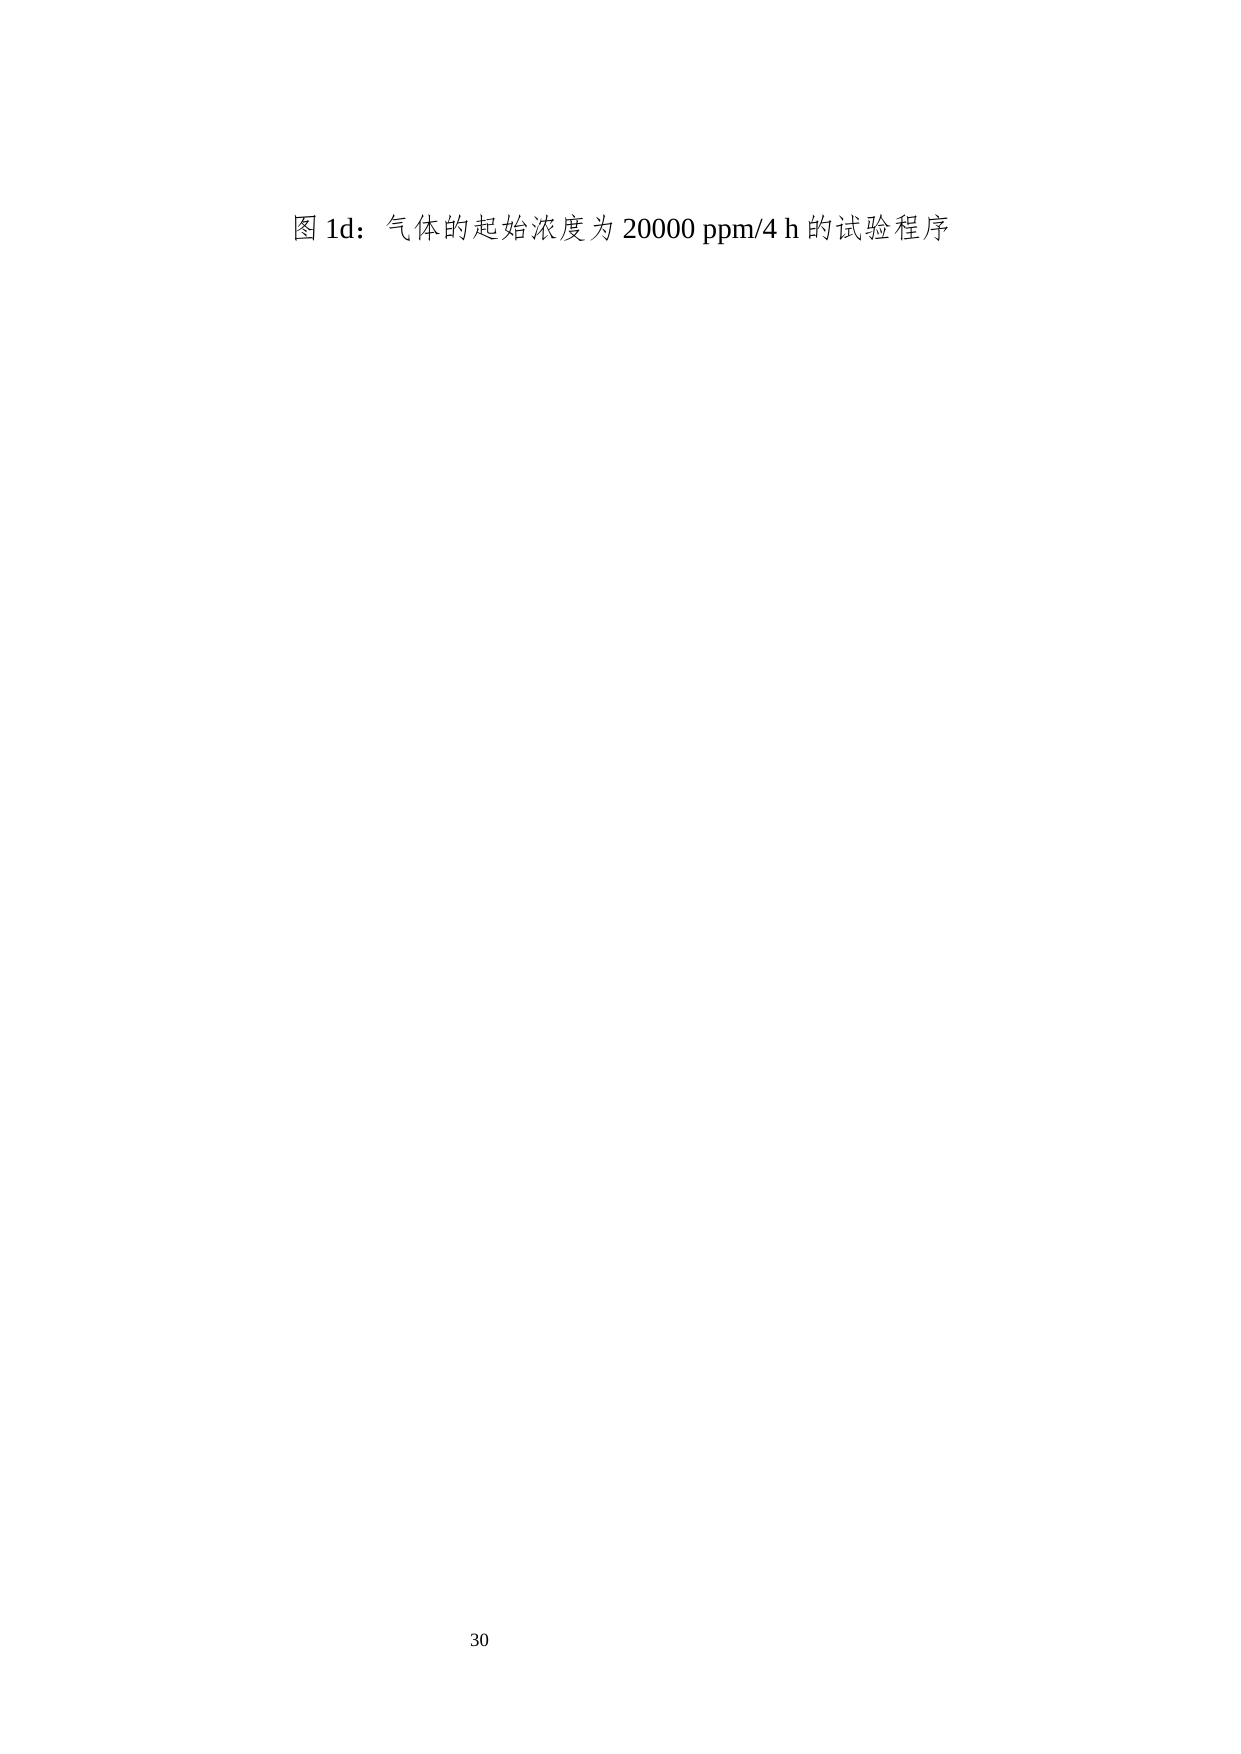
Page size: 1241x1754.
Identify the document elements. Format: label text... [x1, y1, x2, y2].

text 图1d：气体的起始浓度为20000 ppm/4 h的试验程序 [165, 195, 1075, 260]
